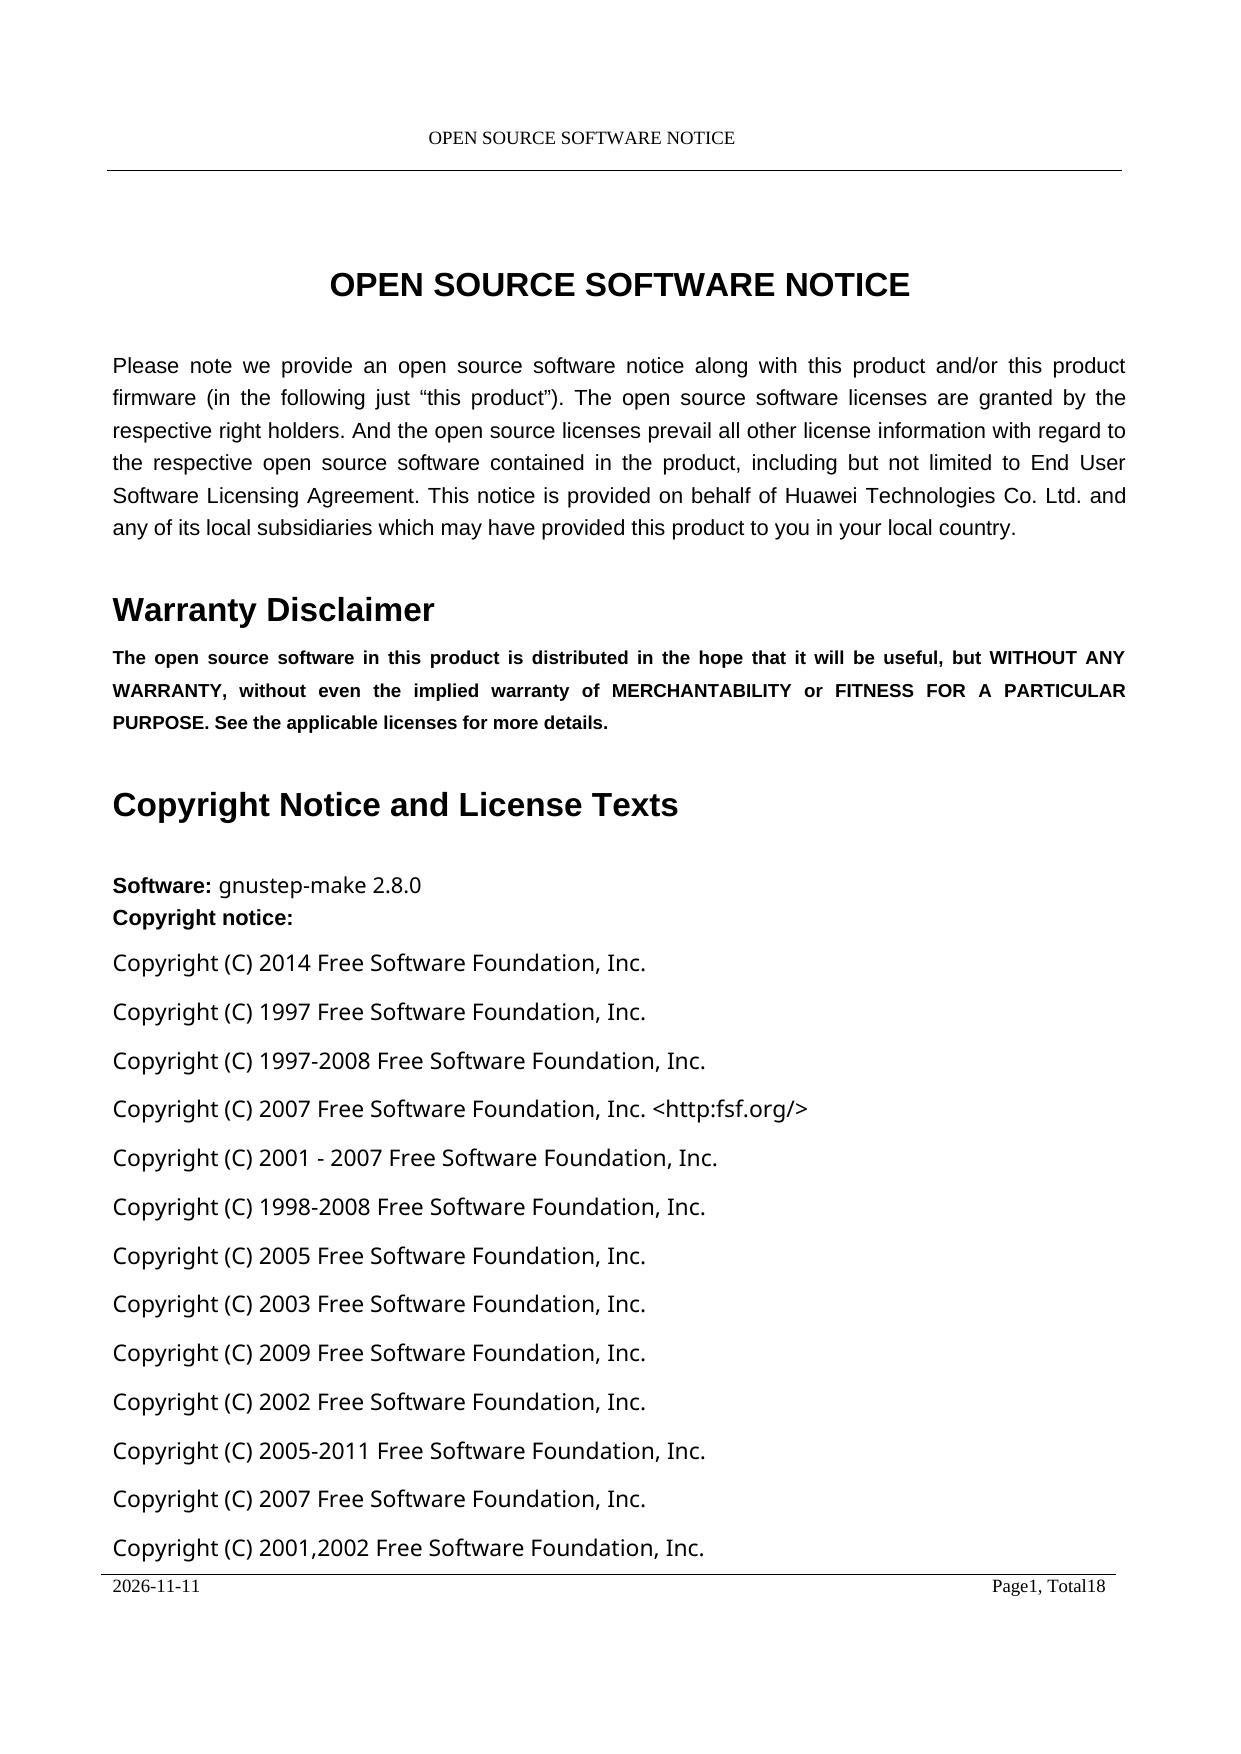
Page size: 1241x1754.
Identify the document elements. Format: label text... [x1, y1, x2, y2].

text Software: gnustep-make 2.8.0 [112, 869, 1128, 901]
text The open source software in this product is distributed in the hope that it will be useful, but WITHOUT ANY WARRANTY, without even the implied warranty of MERCHANTABILITY or FITNESS FOR A PARTICULAR PURPOSE. See the applicable licenses for more details. [112, 641, 1128, 739]
text Please note we provide an open source software notice along with this product and/or this product firmware (in the following just “this product”). The open source software licenses are granted by the respective right holders. And the open source licenses prevail all other license information with regard to the respective open source software contained in the product, including but not limited to End User Software Licensing Agreement. This notice is provided on behalf of Huawei Technologies Co. Ltd. and any of its local subsidiaries which may have provided this product to you in your local country. [112, 349, 1128, 544]
text Copyright Notice and License Texts [112, 771, 1128, 836]
text OPEN SOURCE SOFTWARE NOTICE [112, 251, 1128, 316]
text Copyright (C) 2014 Free Software Foundation, Inc. Copyright (C) 1997 Free Software Foundation, Inc. Copyright (C) 1997-2008 Free Software Foundation, Inc. Copyright (C) 2007 Free Software Foundation, Inc. <http:fsf.org/> Copyright (C) 2001 - 2007 Free Software Foundation, Inc. Copyright (C) 1998-2008 Free Software Foundation, Inc. Copyright (C) 2005 Free Software Foundation, Inc. Copyright (C) 2003 Free Software Foundation, Inc. Copyright (C) 2009 Free Software Foundation, Inc. Copyright (C) 2002 Free Software Foundation, Inc. Copyright (C) 2005-2011 Free Software Foundation, Inc. Copyright (C) 2007 Free Software Foundation, Inc. Copyright (C) 2001,2002 Free Software Foundation, Inc. [112, 947, 1128, 1564]
text Copyright notice: [112, 901, 1128, 934]
text Warranty Disclaimer [112, 576, 1128, 641]
